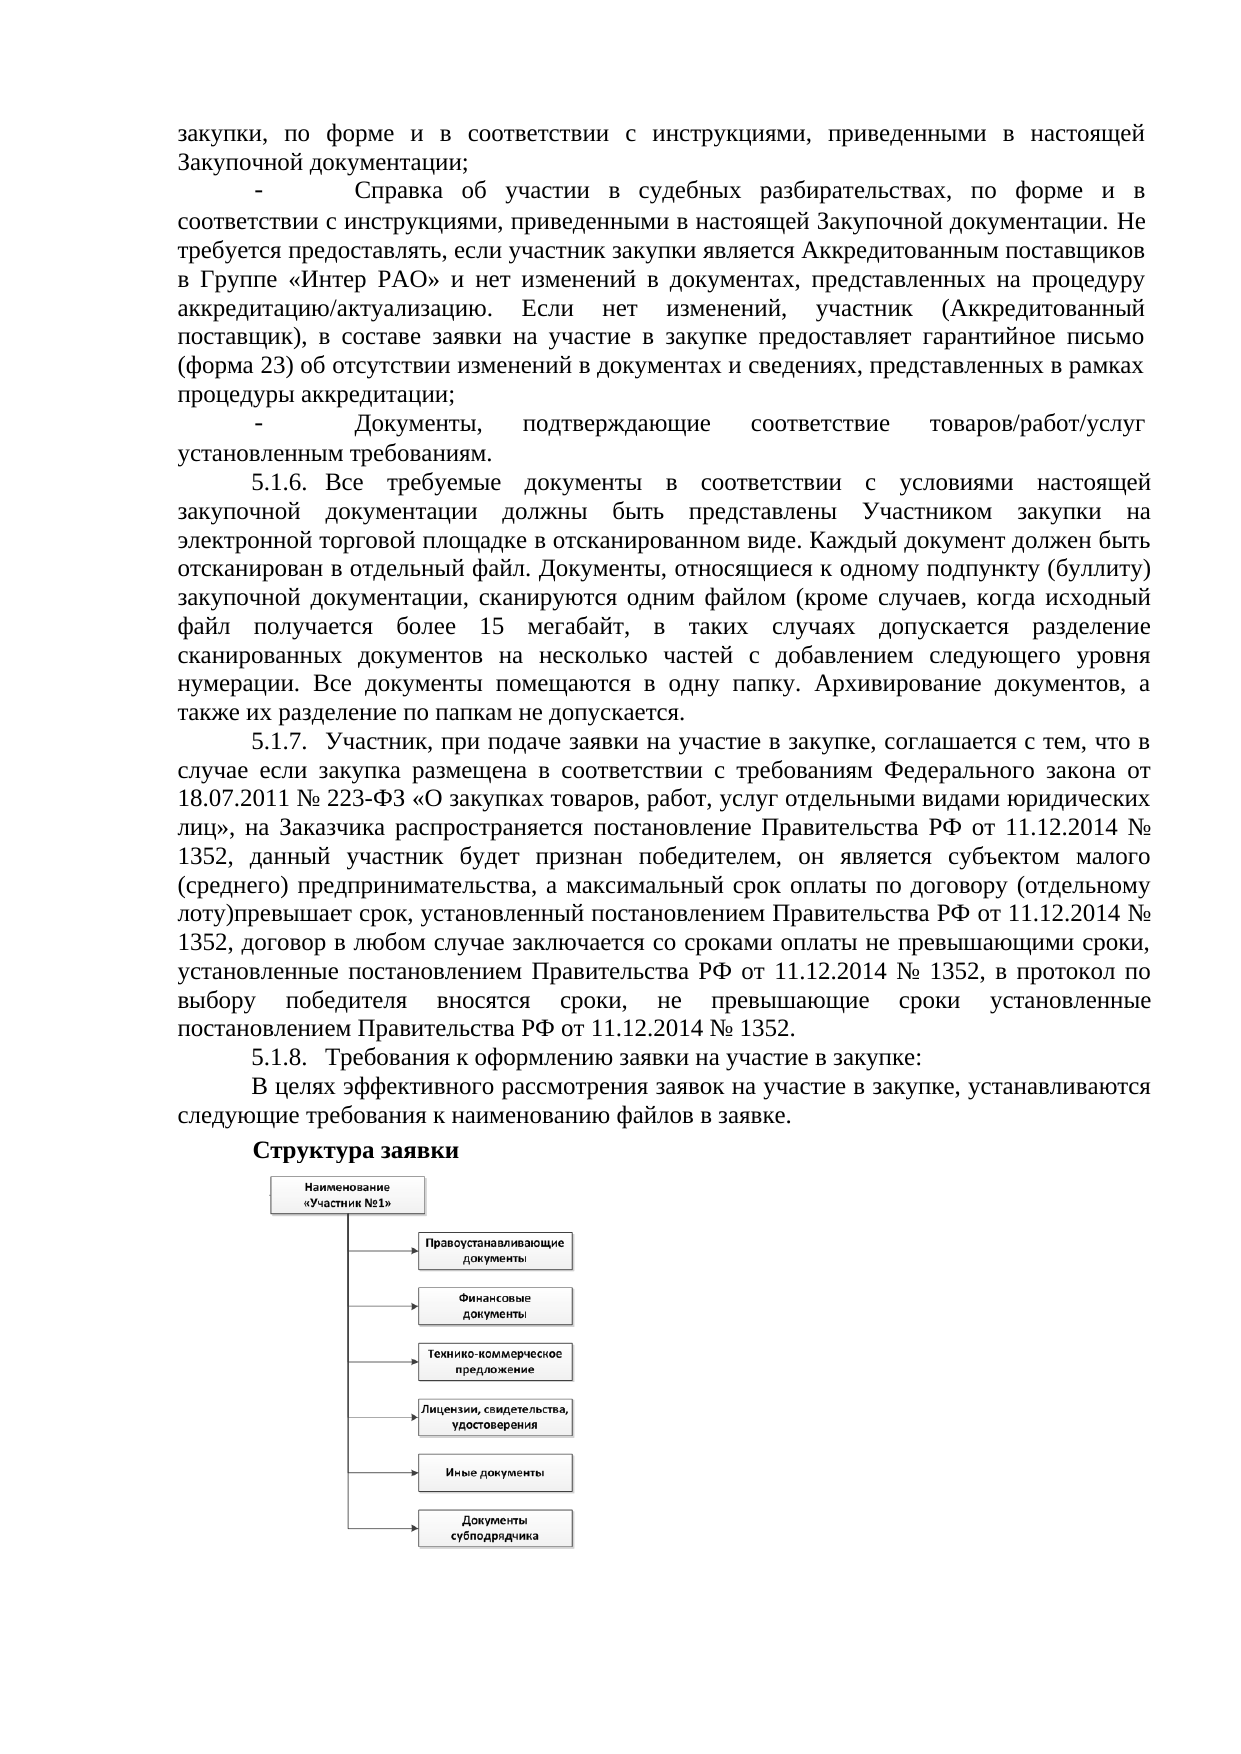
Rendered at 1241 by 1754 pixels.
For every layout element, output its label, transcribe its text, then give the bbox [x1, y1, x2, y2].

list Документы, подтверждающие соответствие товаров/работ/услуг установленным требованиям. [177, 408, 1146, 467]
list Справка об участии в судебных разбирательствах, по форме и в соответствии с инструкциями, приведенными в настоящей Закупочной документации. Не требуется предоставлять, если участник закупки является Аккредитованным поставщиков в Группе «Интер РАО» и нет изменений в документах, представленных на процедуру аккредитацию/актуализацию. Если нет изменений, участник (Аккредитованный поставщик), в составе заявки на участие в закупке предоставляет гарантийное письмо (форма 23) об отсутствии изменений в документах и сведениях, представленных в рамках процедуры аккредитации; [177, 176, 1146, 408]
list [177, 118, 1146, 176]
picture [252, 1163, 654, 1596]
text В целях эффективного рассмотрения заявок на участие в закупке, устанавливаются следующие требования к наименованию файлов в заявке. [177, 1071, 1152, 1128]
list Все требуемые документы в соответствии с условиями настоящей закупочной документации должны быть представлены Участником закупки на электронной торговой площадке в отсканированном виде. Каждый документ должен быть отсканирован в отдельный файл. Документы, относящиеся к одному подпункту (буллиту) закупочной документации, сканируются одним файлом (кроме случаев, когда исходный файл получается более 15 мегабайт, в таких случаях допускается разделение сканированных документов на несколько частей с добавлением следующего уровня нумерации. Все документы помещаются в одну папку. Архивирование документов, а также их разделение по папкам не допускается. [177, 467, 1152, 726]
list Требования к оформлению заявки на участие в закупке: [177, 1042, 1152, 1071]
list Структура заявки [252, 1135, 1152, 1163]
list Участник, при подаче заявки на участие в закупке, соглашается с тем, что в случае если закупка размещена в соответствии с требованиям Федерального закона от 18.07.2011 № 223-ФЗ «О закупках товаров, работ, услуг отдельными видами юридических лиц», на Заказчика распространяется постановление Правительства РФ от 11.12.2014 № 1352, данный участник будет признан победителем, он является субъектом малого (среднего) предпринимательства, а максимальный срок оплаты по договору (отдельному лоту)превышает срок, установленный постановлением Правительства РФ от 11.12.2014 № 1352, договор в любом случае заключается со сроками оплаты не превышающими сроки, установленные постановлением Правительства РФ от 11.12.2014 № 1352, в протокол по выбору победителя вносятся сроки, не превышающие сроки установленные постановлением Правительства РФ от 11.12.2014 № 1352. [177, 726, 1152, 1042]
